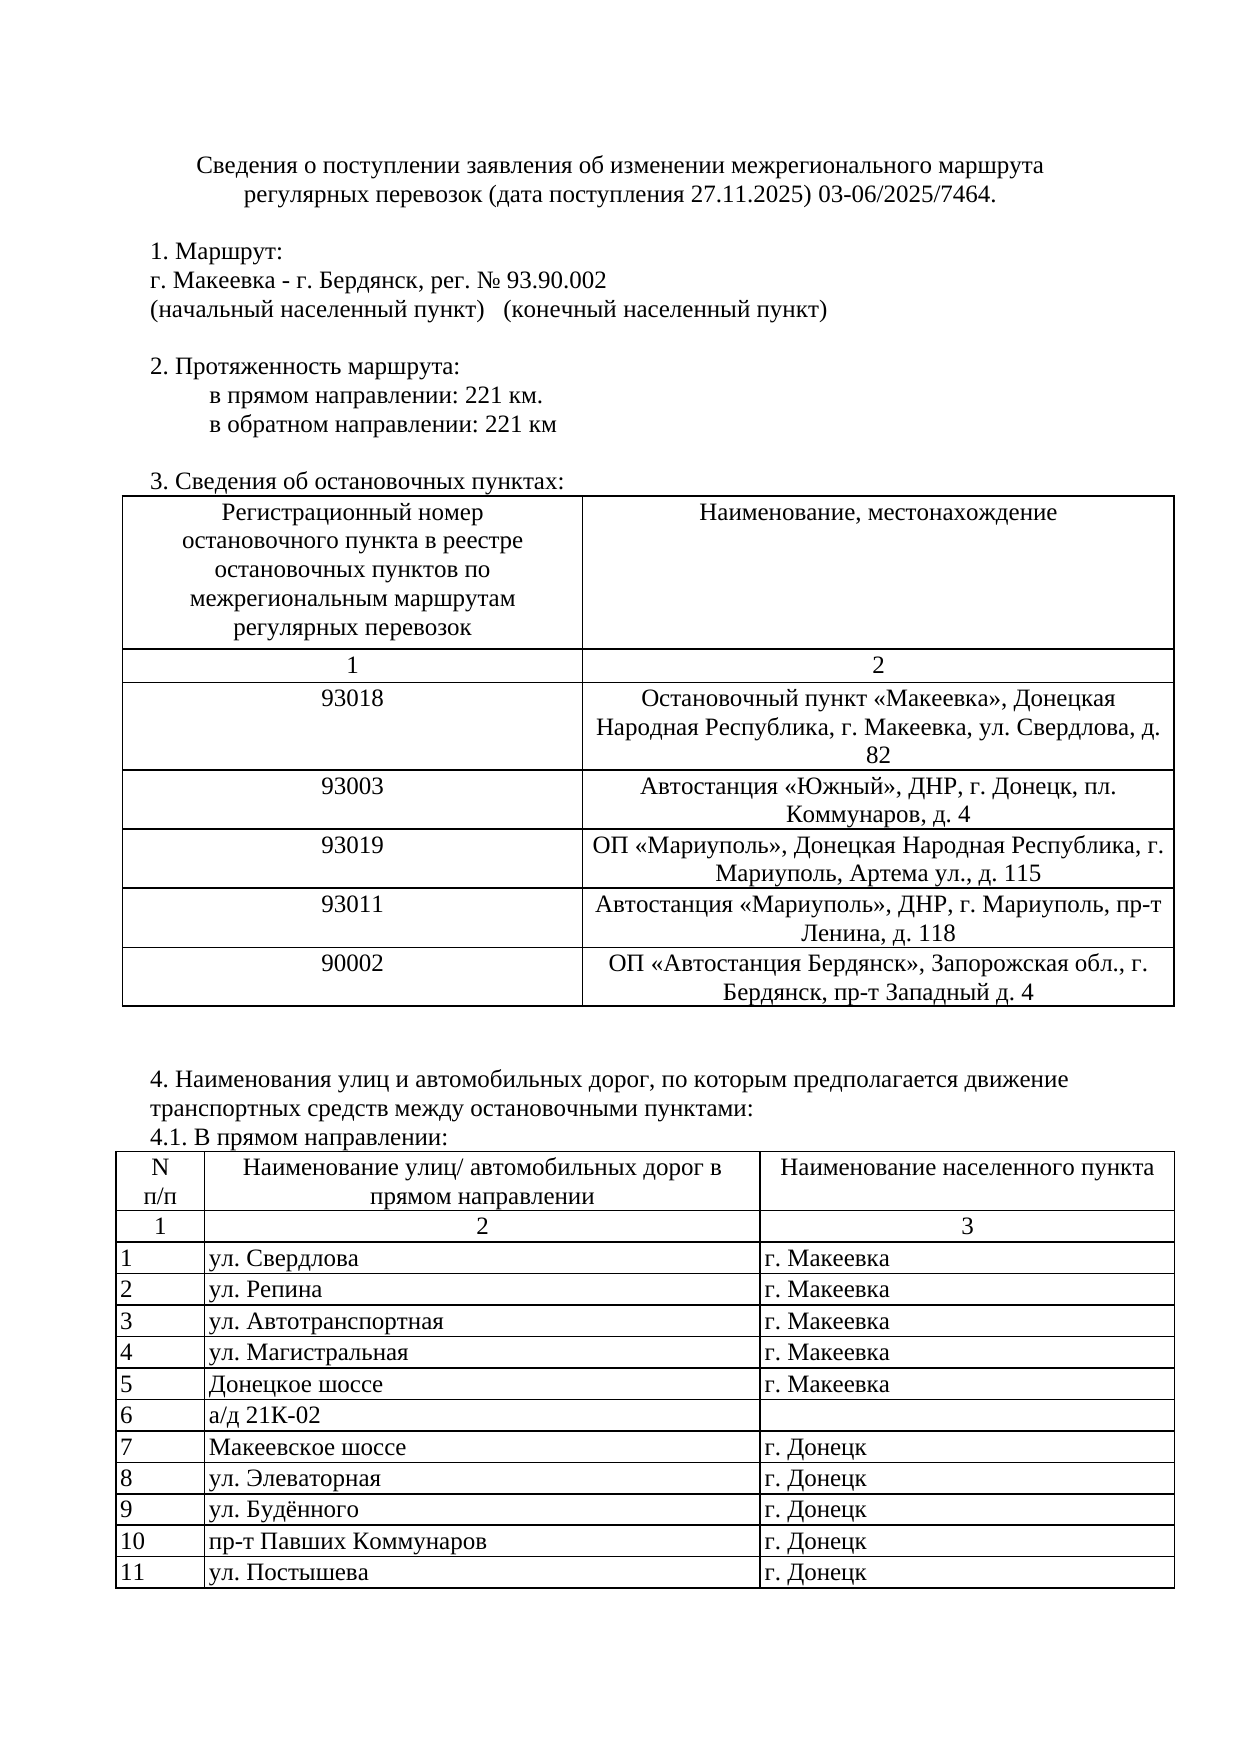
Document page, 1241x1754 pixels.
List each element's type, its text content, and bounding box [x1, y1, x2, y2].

table_cell ОП «Мариуполь», Донецкая Народная Республика, г. Мариуполь, Артема ул., д. 115 [583, 830, 1173, 887]
table_cell ул. Магистральная [205, 1337, 759, 1367]
table_cell 93003 [123, 771, 582, 828]
text Сведения о поступлении заявления об изменении межрегионального маршрута регулярных перевозок (дата поступления 27.11.2025) 03-06/2025/7464. [150, 150, 1090, 207]
table_cell [761, 1400, 1174, 1430]
table_cell Донецкое шоссе [205, 1369, 759, 1398]
table_cell 93019 [123, 830, 582, 887]
table_cell Остановочный пункт «Макеевка», Донецкая Народная Республика, г. Макеевка, ул. Свердлова, д. 82 [583, 683, 1173, 769]
table_cell а/д 21К-02 [205, 1400, 759, 1430]
table_cell 3 [761, 1211, 1174, 1241]
table_cell 3 [117, 1306, 204, 1336]
table_cell ул. Постышева [205, 1557, 759, 1587]
table_cell г. Макеевка [761, 1306, 1174, 1336]
text в обратном направлении: 221 км [150, 409, 1090, 437]
table_cell 5 [117, 1369, 204, 1398]
table_cell ОП «Автостанция Бердянск», Запорожская обл., г. Бердянск, пр-т Западный д. 4 [583, 948, 1173, 1005]
table_header Наименование населенного пункта [761, 1152, 1174, 1210]
table_cell ул. Будённого [205, 1495, 759, 1524]
table_cell г. Макеевка [761, 1369, 1174, 1398]
table_cell Автостанция «Южный», ДНР, г. Донецк, пл. Коммунаров, д. 4 [583, 771, 1173, 828]
table_cell Макеевское шоссе [205, 1432, 759, 1461]
table_cell 7 [117, 1432, 204, 1461]
text г. Макеевка - г. Бердянск, рег. № 93.90.002 [150, 265, 1090, 294]
table_cell 6 [117, 1400, 204, 1430]
table_cell г. Макеевка [761, 1337, 1174, 1367]
table_cell ул. Репина [205, 1274, 759, 1304]
table_cell г. Макеевка [761, 1274, 1174, 1304]
text (начальный населенный пункт) (конечный населенный пункт) [150, 294, 1090, 322]
table_cell 11 [117, 1557, 204, 1587]
table_cell г. Макеевка [761, 1243, 1174, 1273]
table_cell 10 [117, 1526, 204, 1556]
table_cell 93018 [123, 683, 582, 769]
table_cell г. Донецк [761, 1557, 1174, 1587]
table_cell 1 [123, 650, 582, 681]
table_header Наименование, местонахождение [583, 497, 1173, 648]
text в прямом направлении: 221 км. [150, 380, 1090, 409]
table_cell 2 [117, 1274, 204, 1304]
table_cell 4 [117, 1337, 204, 1367]
table_cell 2 [205, 1211, 759, 1241]
table_cell 1 [117, 1211, 204, 1241]
text 4.1. В прямом направлении: [150, 1122, 1090, 1151]
table_cell г. Донецк [761, 1526, 1174, 1556]
text 3. Сведения об остановочных пунктах: [150, 466, 1090, 495]
text 1. Маршрут: [150, 236, 1090, 265]
table_cell пр-т Павших Коммунаров [205, 1526, 759, 1556]
table_header Наименование улиц/ автомобильных дорог в прямом направлении [205, 1152, 759, 1210]
table_cell ул. Элеваторная [205, 1463, 759, 1493]
table_cell ул. Свердлова [205, 1243, 759, 1273]
table_cell ул. Автотранспортная [205, 1306, 759, 1336]
table_cell г. Донецк [761, 1495, 1174, 1524]
text 2. Протяженность маршрута: [150, 351, 1090, 380]
table_cell Автостанция «Мариуполь», ДНР, г. Мариуполь, пр-т Ленина, д. 118 [583, 889, 1173, 946]
table_header N п/п [117, 1152, 204, 1210]
table_cell 1 [117, 1243, 204, 1273]
table_cell г. Донецк [761, 1463, 1174, 1493]
table_cell 90002 [123, 948, 582, 1005]
table_cell 8 [117, 1463, 204, 1493]
table_cell 93011 [123, 889, 582, 946]
table_cell 9 [117, 1495, 204, 1524]
table_header Регистрационный номер остановочного пункта в реестре остановочных пунктов по межрегиональным маршрутам регулярных перевозок [123, 497, 582, 648]
table_cell г. Донецк [761, 1432, 1174, 1461]
text 4. Наименования улиц и автомобильных дорог, по которым предполагается движение транспортных средств между остановочными пунктами: [150, 1064, 1090, 1122]
table_cell 2 [583, 650, 1173, 681]
